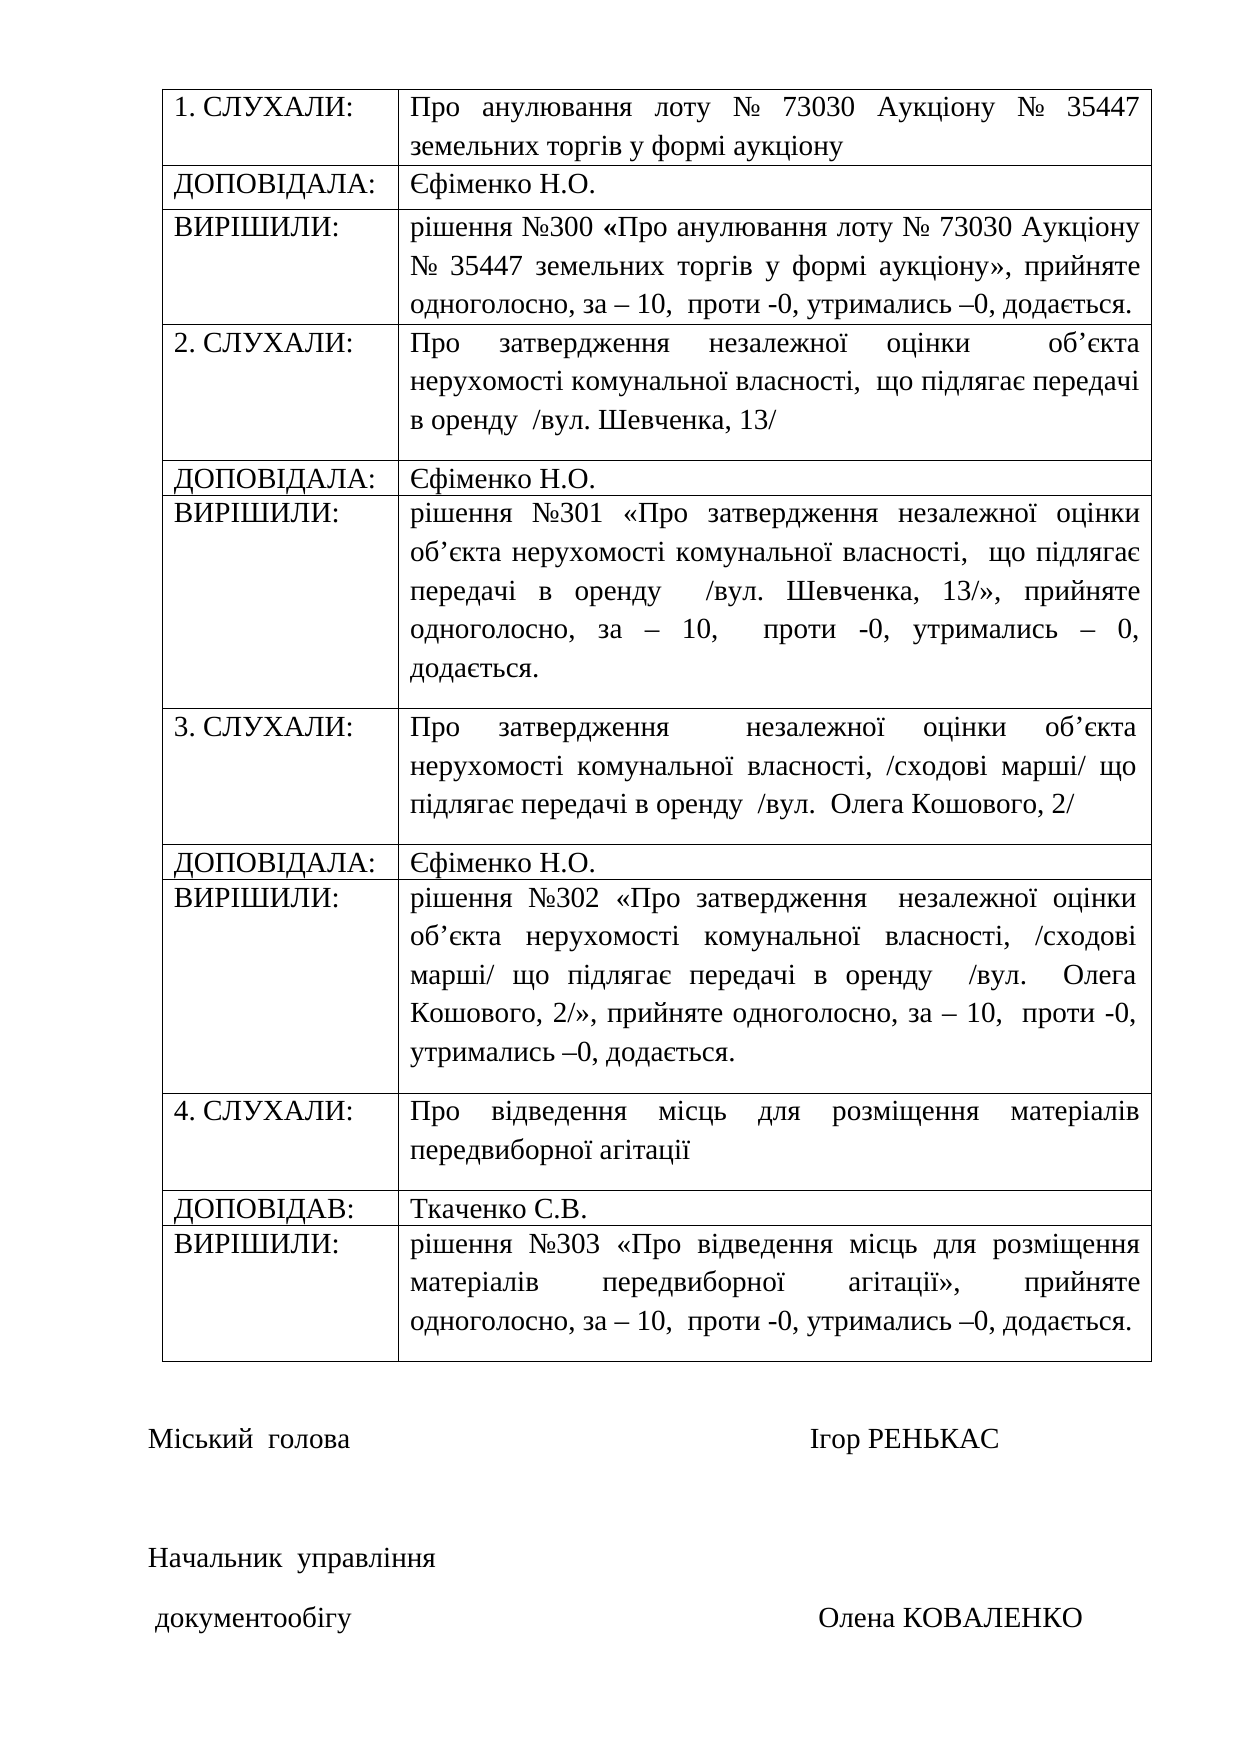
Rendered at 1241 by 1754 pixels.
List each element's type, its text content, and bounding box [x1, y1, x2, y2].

table_cell 3. СЛУХАЛИ: [163, 709, 398, 844]
table_cell ДОПОВІДАВ: [163, 1191, 398, 1225]
table_header 1. СЛУХАЛИ: [163, 90, 398, 165]
table_cell ВИРІШИЛИ: [163, 496, 398, 708]
table_cell рішення №300 «Про анулювання лоту № 73030 Аукціону № 35447 земельних торгів у формі аукціону», прийняте одноголосно, за – 10, проти -0, утримались –0, додається. [399, 210, 1151, 324]
text документообігу Олена КОВАЛЕНКО [148, 1600, 1152, 1633]
table_cell Про відведення місць для розміщення матеріалів передвиборної агітації [399, 1094, 1151, 1190]
table_cell ВИРІШИЛИ: [163, 210, 398, 324]
table_header Про анулювання лоту № 73030 Аукціону № 35447 земельних торгів у формі аукціону [399, 90, 1151, 165]
table_cell Єфіменко Н.О. [399, 461, 1151, 494]
table_cell 2. СЛУХАЛИ: [163, 325, 398, 460]
table_cell ДОПОВІДАЛА: [163, 461, 398, 494]
table_cell Єфіменко Н.О. [399, 166, 1151, 208]
table_cell Про затвердження незалежної оцінки об’єкта нерухомості комунальної власності, /сходові марші/ що підлягає передачі в оренду /вул. Олега Кошового, 2/ [399, 709, 1151, 844]
table_cell ДОПОВІДАЛА: [163, 166, 398, 208]
table_cell рішення №303 «Про відведення місць для розміщення матеріалів передвиборної агітації», прийняте одноголосно, за – 10, проти -0, утримались –0, додається. [399, 1226, 1151, 1361]
table_cell ВИРІШИЛИ: [163, 1226, 398, 1361]
table_cell 4. СЛУХАЛИ: [163, 1094, 398, 1190]
text Міський голова Ігор РЕНЬКАС [148, 1422, 1152, 1455]
table_cell ВИРІШИЛИ: [163, 880, 398, 1092]
table_cell Про затвердження незалежної оцінки об’єкта нерухомості комунальної власності, що підлягає передачі в оренду /вул. Шевченка, 13/ [399, 325, 1151, 460]
table_cell ДОПОВІДАЛА: [163, 845, 398, 879]
table_cell рішення №302 «Про затвердження незалежної оцінки об’єкта нерухомості комунальної власності, /сходові марші/ що підлягає передачі в оренду /вул. Олега Кошового, 2/», прийняте одноголосно, за – 10, проти -0, утримались –0, додається. [399, 880, 1151, 1092]
table_cell рішення №301 «Про затвердження незалежної оцінки об’єкта нерухомості комунальної власності, що підлягає передачі в оренду /вул. Шевченка, 13/», прийняте одноголосно, за – 10, проти -0, утримались – 0, додається. [399, 496, 1151, 708]
table_cell Ткаченко С.В. [399, 1191, 1151, 1225]
table_cell Єфіменко Н.О. [399, 845, 1151, 879]
text Начальник управління [148, 1540, 1152, 1574]
